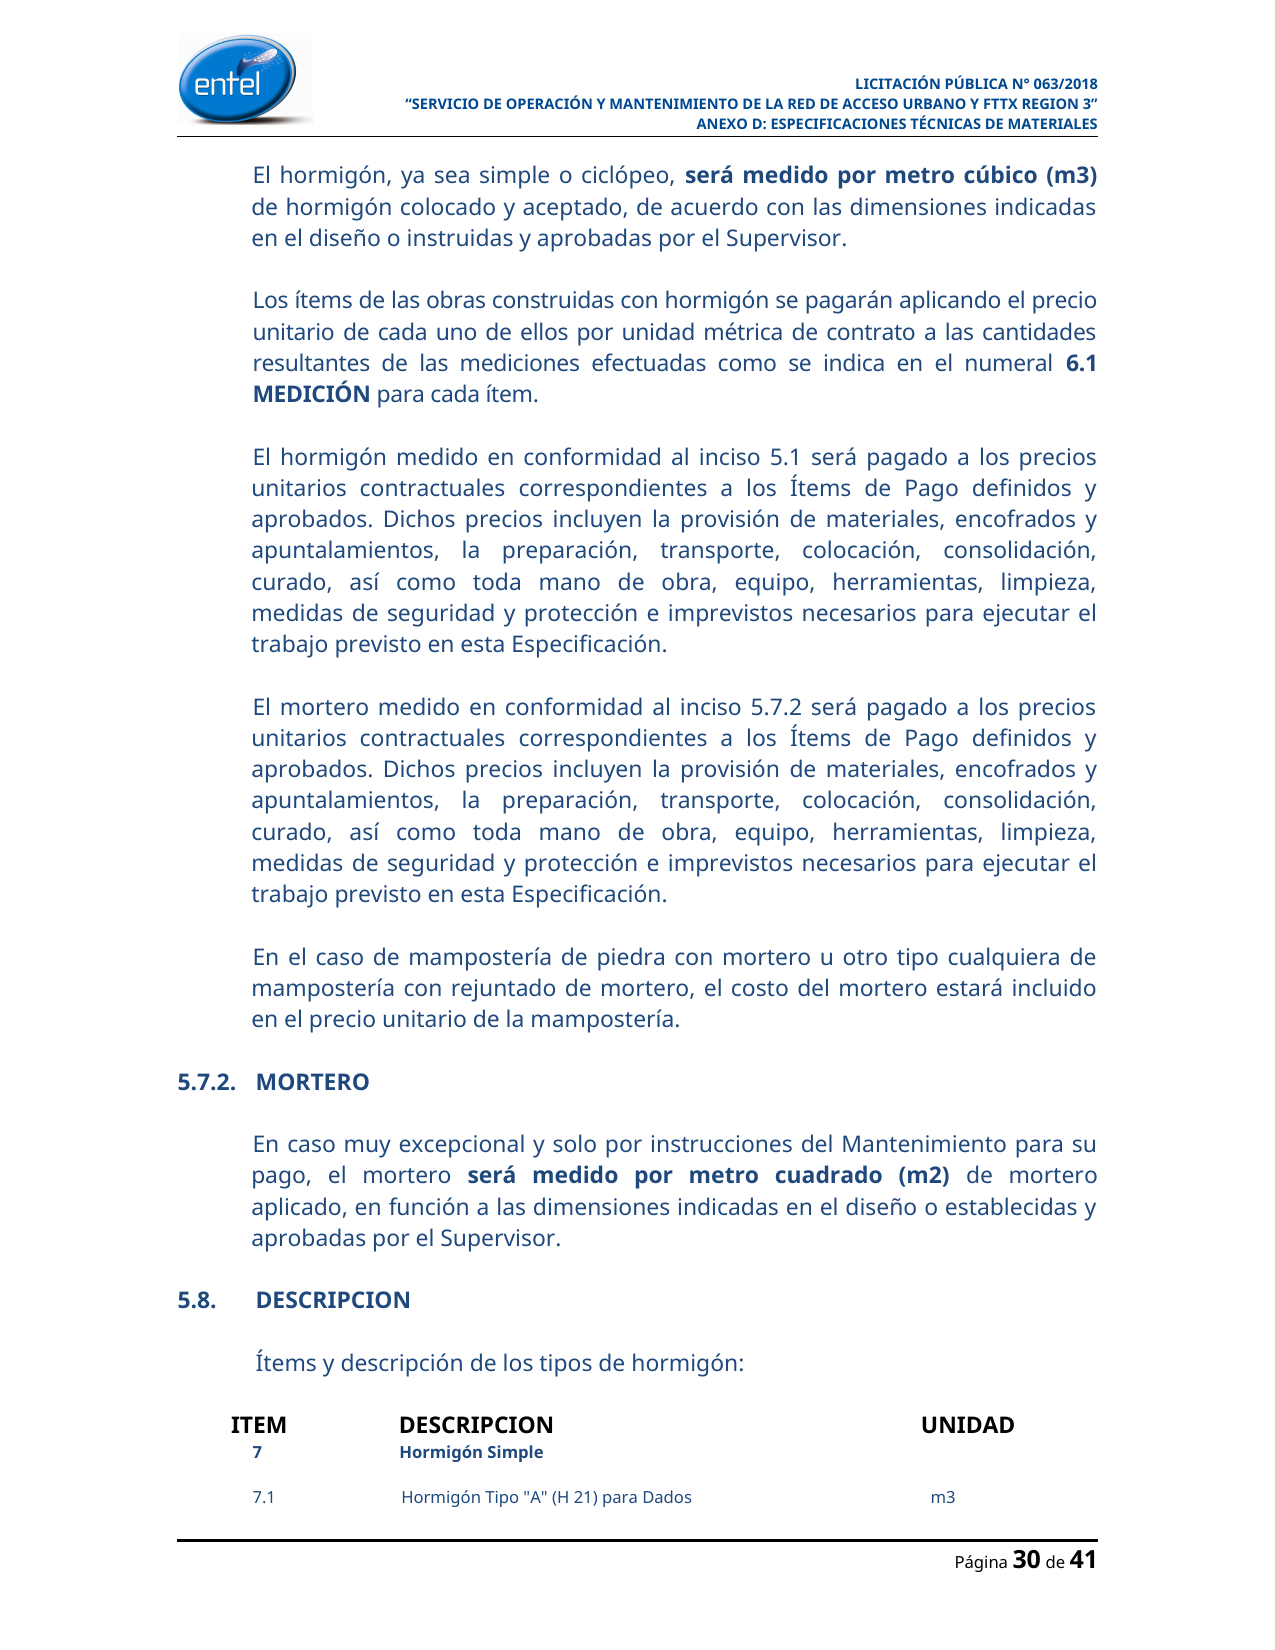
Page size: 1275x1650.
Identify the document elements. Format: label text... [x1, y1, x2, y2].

text ITEM DESCRIPCION UNIDAD [177, 1409, 1098, 1441]
text 7.1 Hormigón Tipo "A" (H 21) para Dados m3 [251, 1486, 1206, 1509]
text El hormigón medido en conformidad al inciso 5.1 será pagado a los precios unitarios contractuales correspondientes a los Ítems de Pago definidos y aprobados. Dichos precios incluyen la provisión de materiales, encofrados y apuntalamientos, la preparación, transporte, colocación, consolidación, curado, así como toda mano de obra, equipo, herramientas, limpieza, medidas de seguridad y protección e imprevistos necesarios para ejecutar el trabajo previsto en esta Especificación. [251, 441, 1098, 659]
list Ítems y descripción de los tipos de hormigón: [255, 1347, 1098, 1378]
subtitle DESCRIPCION [177, 1284, 1098, 1316]
picture [178, 33, 314, 125]
text En el caso de mampostería de piedra con mortero u otro tipo cualquiera de mampostería con rejuntado de mortero, el costo del mortero estará incluido en el precio unitario de la mampostería. [251, 941, 1098, 1034]
subtitle MORTERO [177, 1066, 1098, 1097]
text El mortero medido en conformidad al inciso 5.7.2 será pagado a los precios unitarios contractuales correspondientes a los Ítems de Pago definidos y aprobados. Dichos precios incluyen la provisión de materiales, encofrados y apuntalamientos, la preparación, transporte, colocación, consolidación, curado, así como toda mano de obra, equipo, herramientas, limpieza, medidas de seguridad y protección e imprevistos necesarios para ejecutar el trabajo previsto en esta Especificación. [251, 691, 1098, 909]
text En caso muy excepcional y solo por instrucciones del Mantenimiento para su pago, el mortero será medido por metro cuadrado (m2) de mortero aplicado, en función a las dimensiones indicadas en el diseño o establecidas y aprobadas por el Supervisor. [251, 1128, 1098, 1253]
text El hormigón, ya sea simple o ciclópeo, será medido por metro cúbico (m3) de hormigón colocado y aceptado, de acuerdo con las dimensiones indicadas en el diseño o instruidas y aprobadas por el Supervisor. [251, 159, 1098, 253]
text 7 Hormigón Simple [252, 1441, 1206, 1463]
text Los ítems de las obras construidas con hormigón se pagarán aplicando el precio unitario de cada uno de ellos por unidad métrica de contrato a las cantidades resultantes de las mediciones efectuadas como se indica en el numeral 6.1 MEDICIÓN para cada ítem. [252, 284, 1098, 409]
